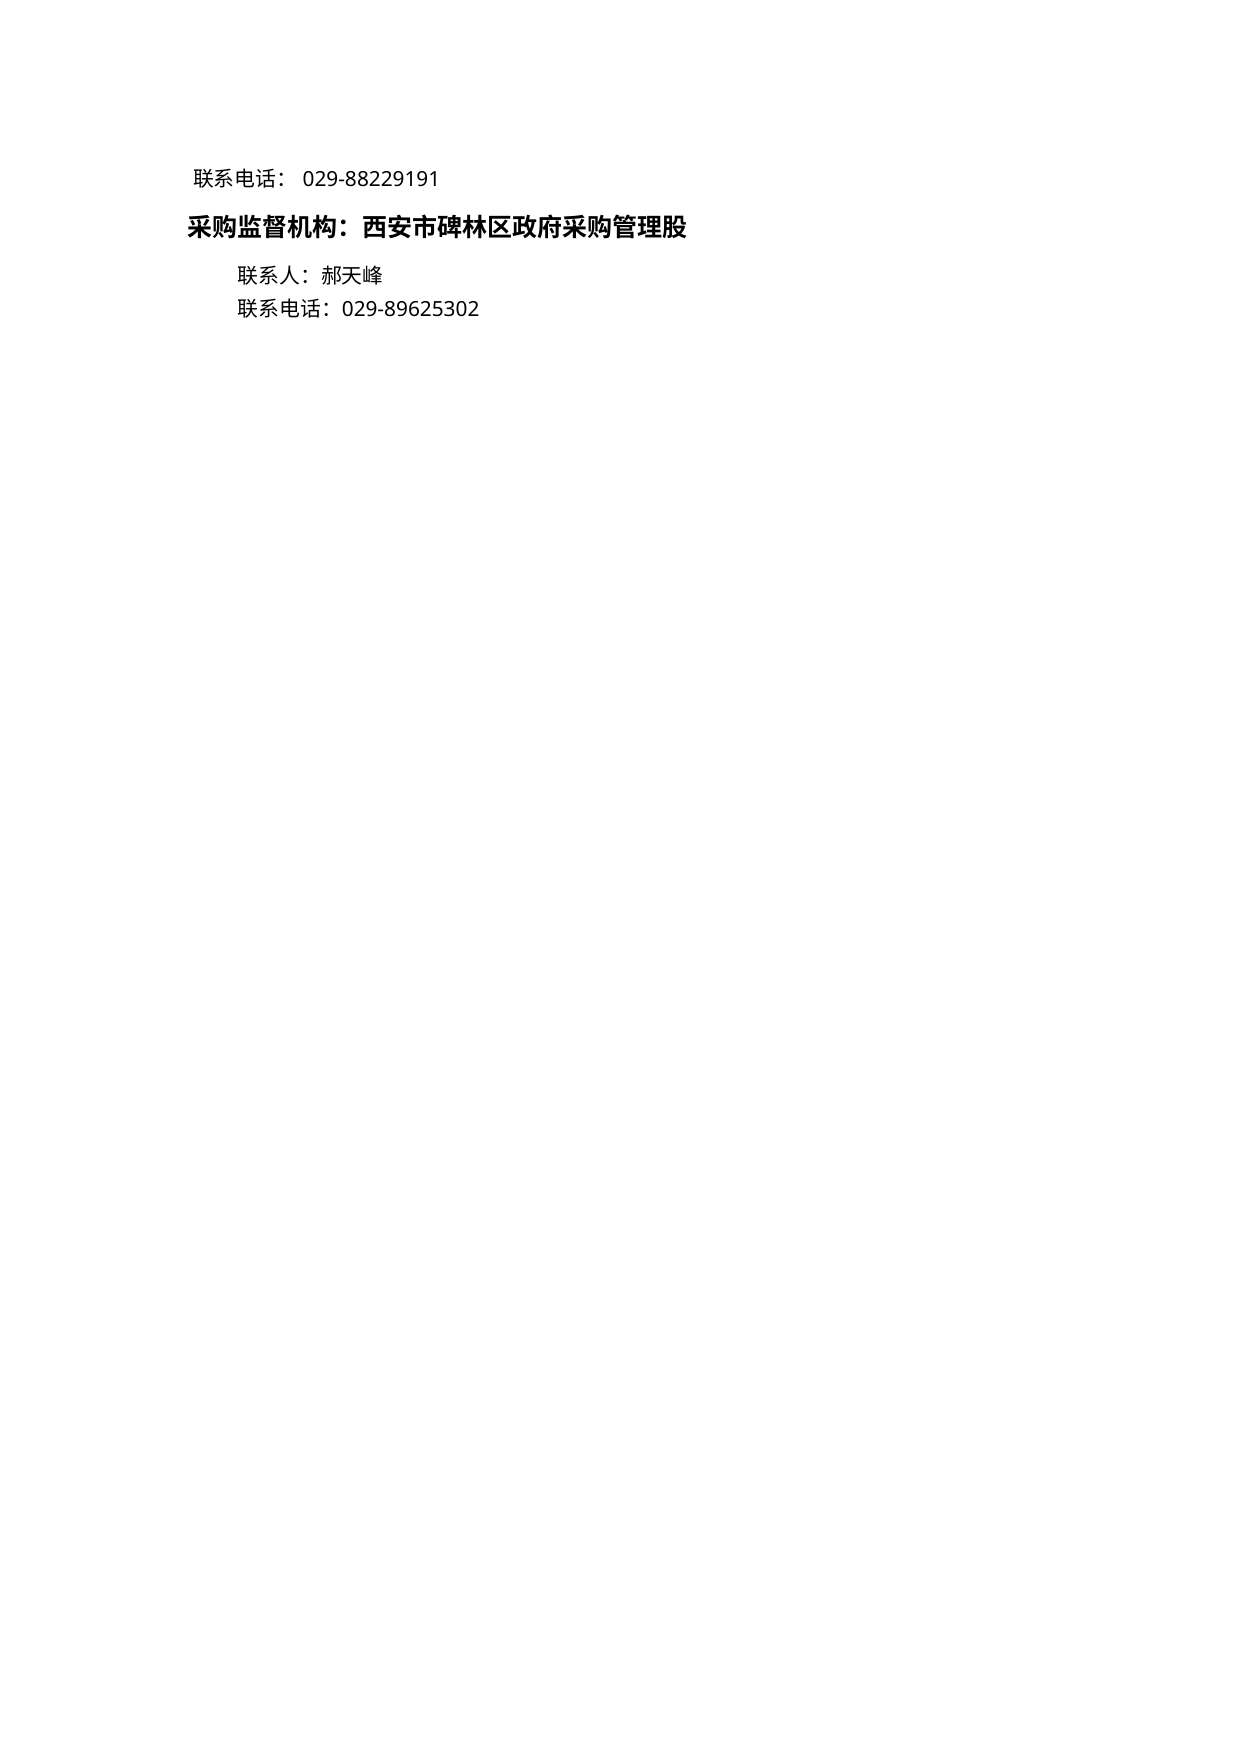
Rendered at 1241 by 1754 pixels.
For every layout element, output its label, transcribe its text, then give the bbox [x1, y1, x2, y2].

text 联系人：郝天峰 [187, 259, 1053, 292]
text 联系电话： 029-88229191 [187, 162, 1053, 194]
text 采购监督机构：西安市碑林区政府采购管理股 [187, 194, 1053, 259]
text 联系电话：029-89625302 [187, 292, 1053, 324]
